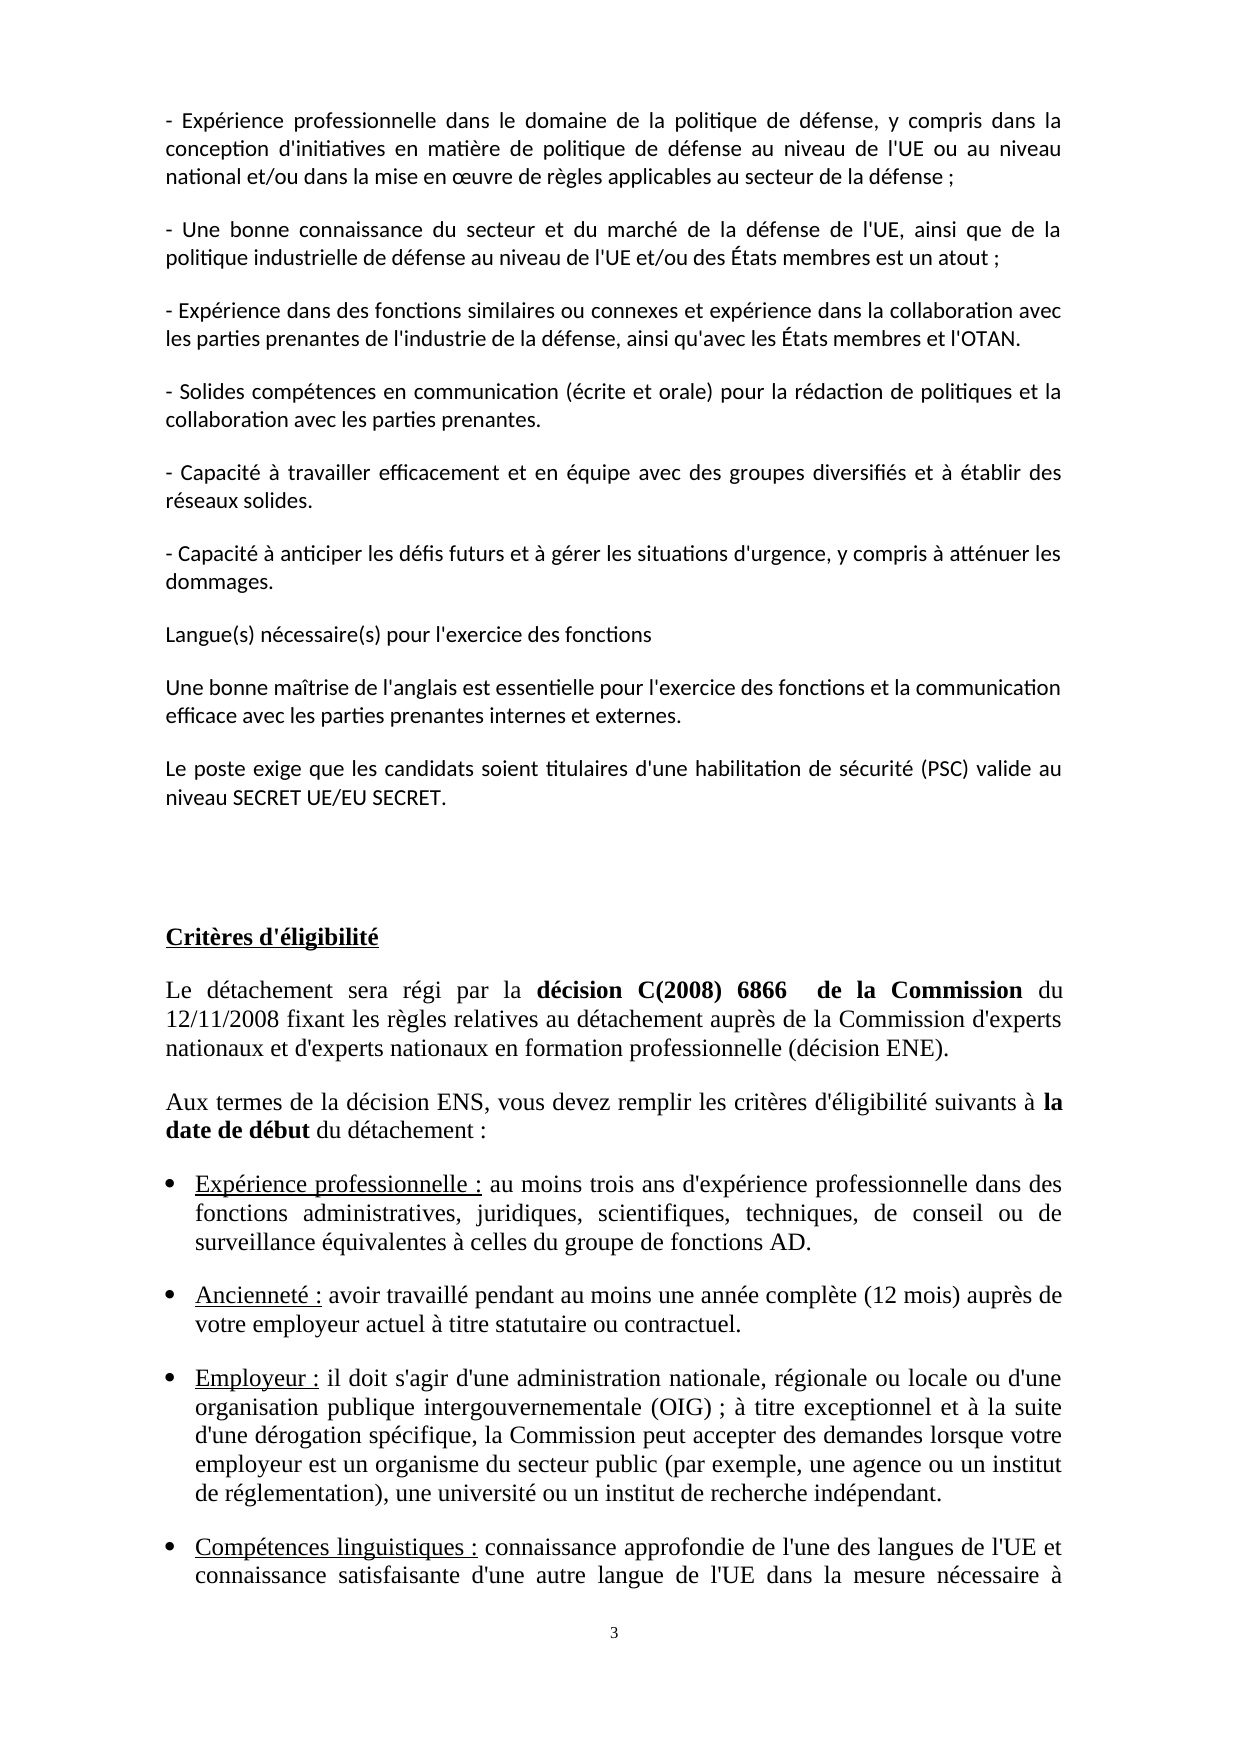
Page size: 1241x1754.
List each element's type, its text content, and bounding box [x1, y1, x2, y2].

list Employeur : il doit s'agir d'une administration nationale, régionale ou locale ou d'une organisation publique intergouvernementale (OIG) ; à titre exceptionnel et à la suite d'une dérogation spécifique, la Commission peut accepter des demandes lorsque votre employeur est un organisme du secteur public (par exemple, une agence ou un institut de réglementation), une université ou un institut de recherche indépendant. [165, 1363, 1063, 1507]
list Critères d'éligibilité [165, 922, 1063, 951]
text Aux termes de la décision ENS, vous devez remplir les critères d'éligibilité suivants à la date de début du détachement : [165, 1087, 1063, 1144]
list Ancienneté : avoir travaillé pendant au moins une année complète (12 mois) auprès de votre employeur actuel à titre statutaire ou contractuel. [165, 1281, 1063, 1338]
list Expérience professionnelle : au moins trois ans d'expérience professionnelle dans des fonctions administratives, juridiques, scientifiques, techniques, de conseil ou de surveillance équivalentes à celles du groupe de fonctions AD. [165, 1169, 1063, 1256]
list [165, 1532, 1063, 1589]
text Le détachement sera régi par la décision C(2008) 6866 de la Commission du 12/11/2008 fixant les règles relatives au détachement auprès de la Commission d'experts nationaux et d'experts nationaux en formation professionnelle (décision ENE). [165, 976, 1063, 1062]
